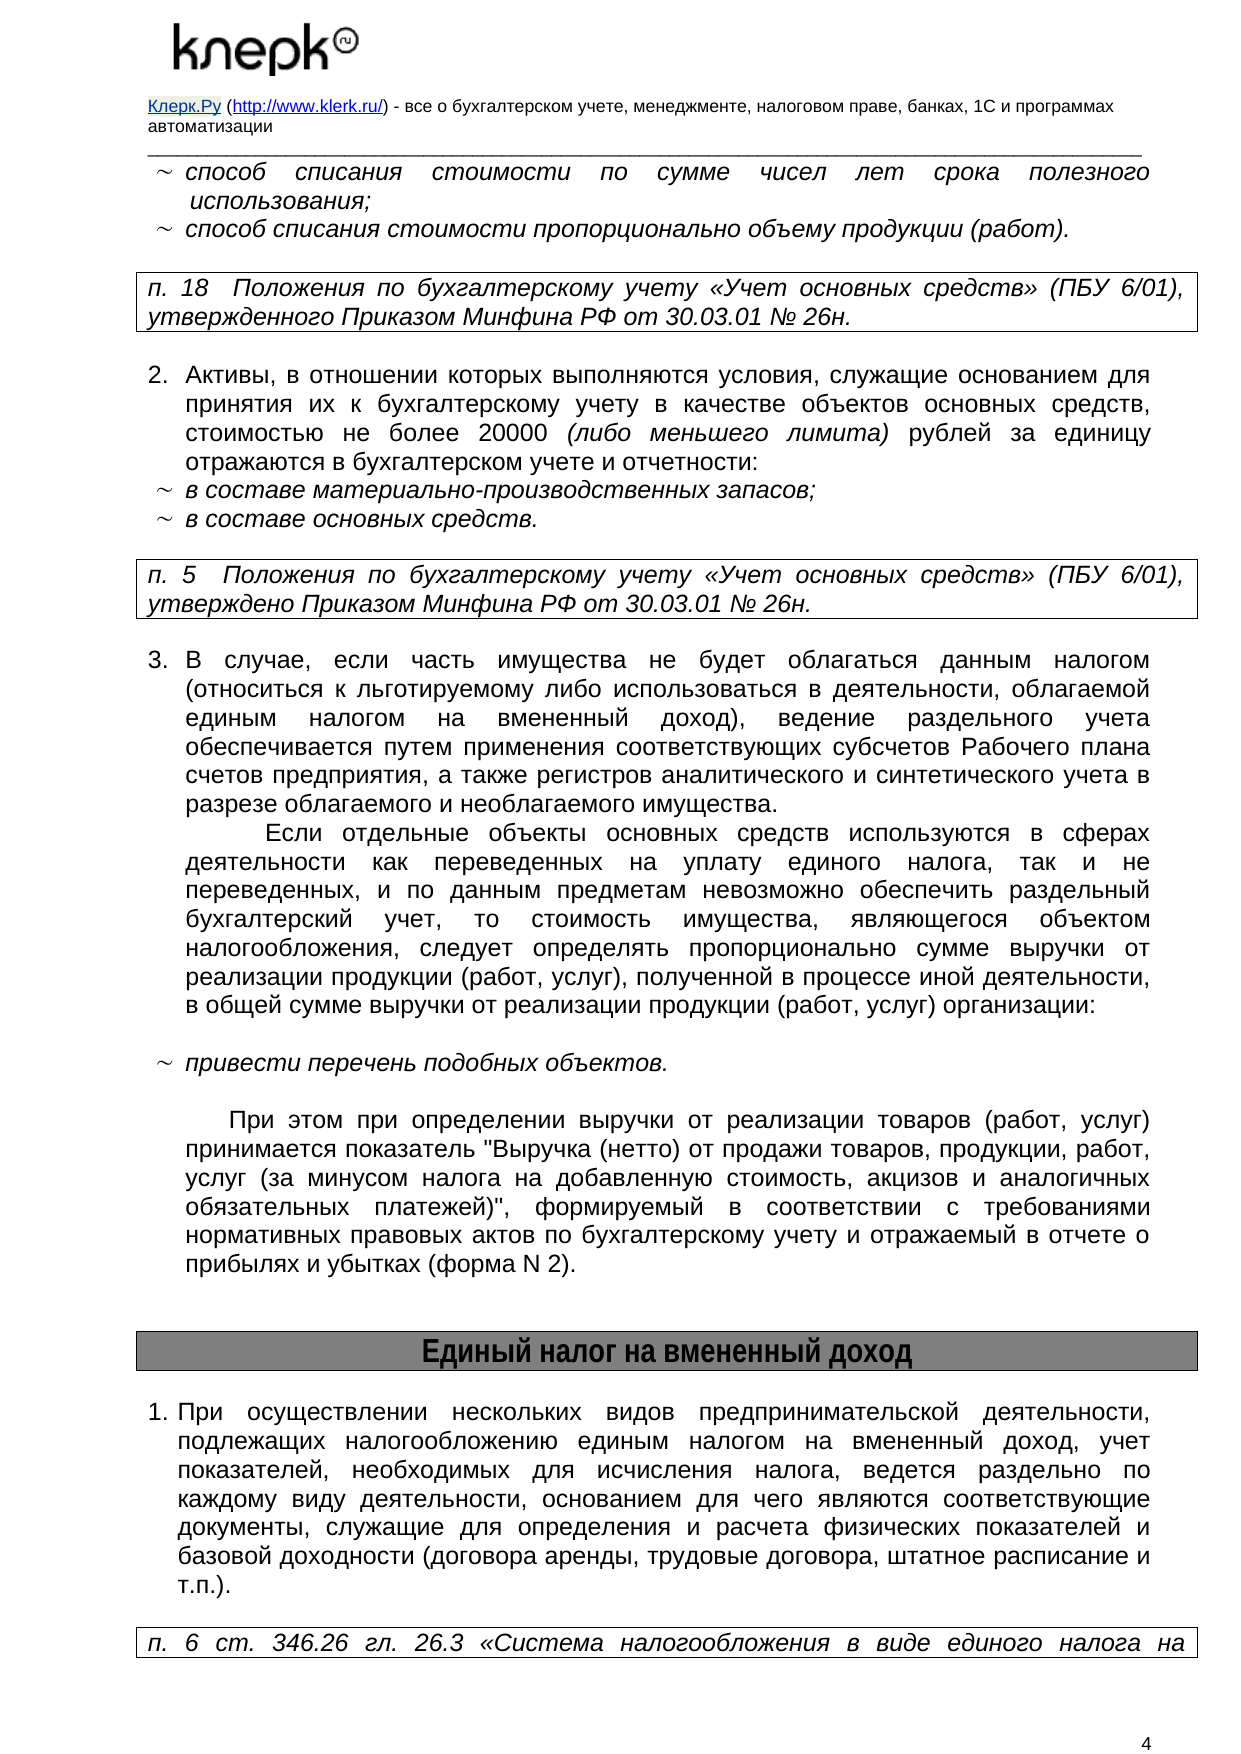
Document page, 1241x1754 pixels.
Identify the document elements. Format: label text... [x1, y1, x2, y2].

text При этом при определении выручки от реализации товаров (работ, услуг) принимается показатель "Выручка (нетто) от продажи товаров, продукции, работ, услуг (за минусом налога на добавленную стоимость, акцизов и аналогичных обязательных платежей)", формируемый в соответствии с требованиями нормативных правовых актов по бухгалтерскому учету и отражаемый в отчете о прибылях и убытках (форма N 2). [148, 1105, 1152, 1278]
table_header Единый налог на вмененный доход [137, 1332, 1197, 1370]
list Активы, в отношении которых выполняются условия, служащие основанием для принятия их к бухгалтерскому учету в качестве объектов основных средств, стоимостью не более 20000 (либо меньшего лимита) рублей за единицу отражаются в бухгалтерском учете и отчетности: [148, 360, 1152, 475]
list способ списания стоимости пропорционально объему продукции (работ). [152, 214, 1152, 243]
list При осуществлении нескольких видов предпринимательской деятельности, подлежащих налогообложению единым налогом на вмененный доход, учет показателей, необходимых для исчисления налога, ведется раздельно по каждому виду деятельности, основанием для чего являются соответствующие документы, служащие для определения и расчета физических показателей и базовой доходности (договора аренды, трудовые договора, штатное расписание и т.п.). [148, 1397, 1152, 1598]
list способ списания стоимости по сумме чисел лет срока полезного использования; [152, 157, 1152, 214]
table_header п. 5 Положения по бухгалтерскому учету «Учет основных средств» (ПБУ 6/01), утверждено Приказом Минфина РФ от 30.03.01 № 26н. [137, 560, 1197, 618]
text Если отдельные объекты основных средств используются в сферах деятельности как переведенных на уплату единого налога, так и не переведенных, и по данным предметам невозможно обеспечить раздельный бухгалтерский учет, то стоимость имущества, являющегося объектом налогообложения, следует определять пропорционально сумме выручки от реализации продукции (работ, услуг), полученной в процессе иной деятельности, в общей сумме выручки от реализации продукции (работ, услуг) организации: [148, 818, 1152, 1019]
list привести перечень подобных объектов. [152, 1048, 1152, 1077]
list В случае, если часть имущества не будет облагаться данным налогом (относиться к льготируемому либо использоваться в деятельности, облагаемой единым налогом на вмененный доход), ведение раздельного учета обеспечивается путем применения соответствующих субсчетов Рабочего плана счетов предприятия, а также регистров аналитического и синтетического учета в разрезе облагаемого и необлагаемого имущества. [148, 645, 1152, 818]
list в составе материально-производственных запасов; [152, 475, 1152, 504]
picture [147, 20, 359, 76]
table_header п. 18 Положения по бухгалтерскому учету «Учет основных средств» (ПБУ 6/01), утвержденного Приказом Минфина РФ от 30.03.01 № 26н. [137, 273, 1197, 331]
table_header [137, 1628, 1197, 1657]
list в составе основных средств. [152, 504, 1152, 533]
